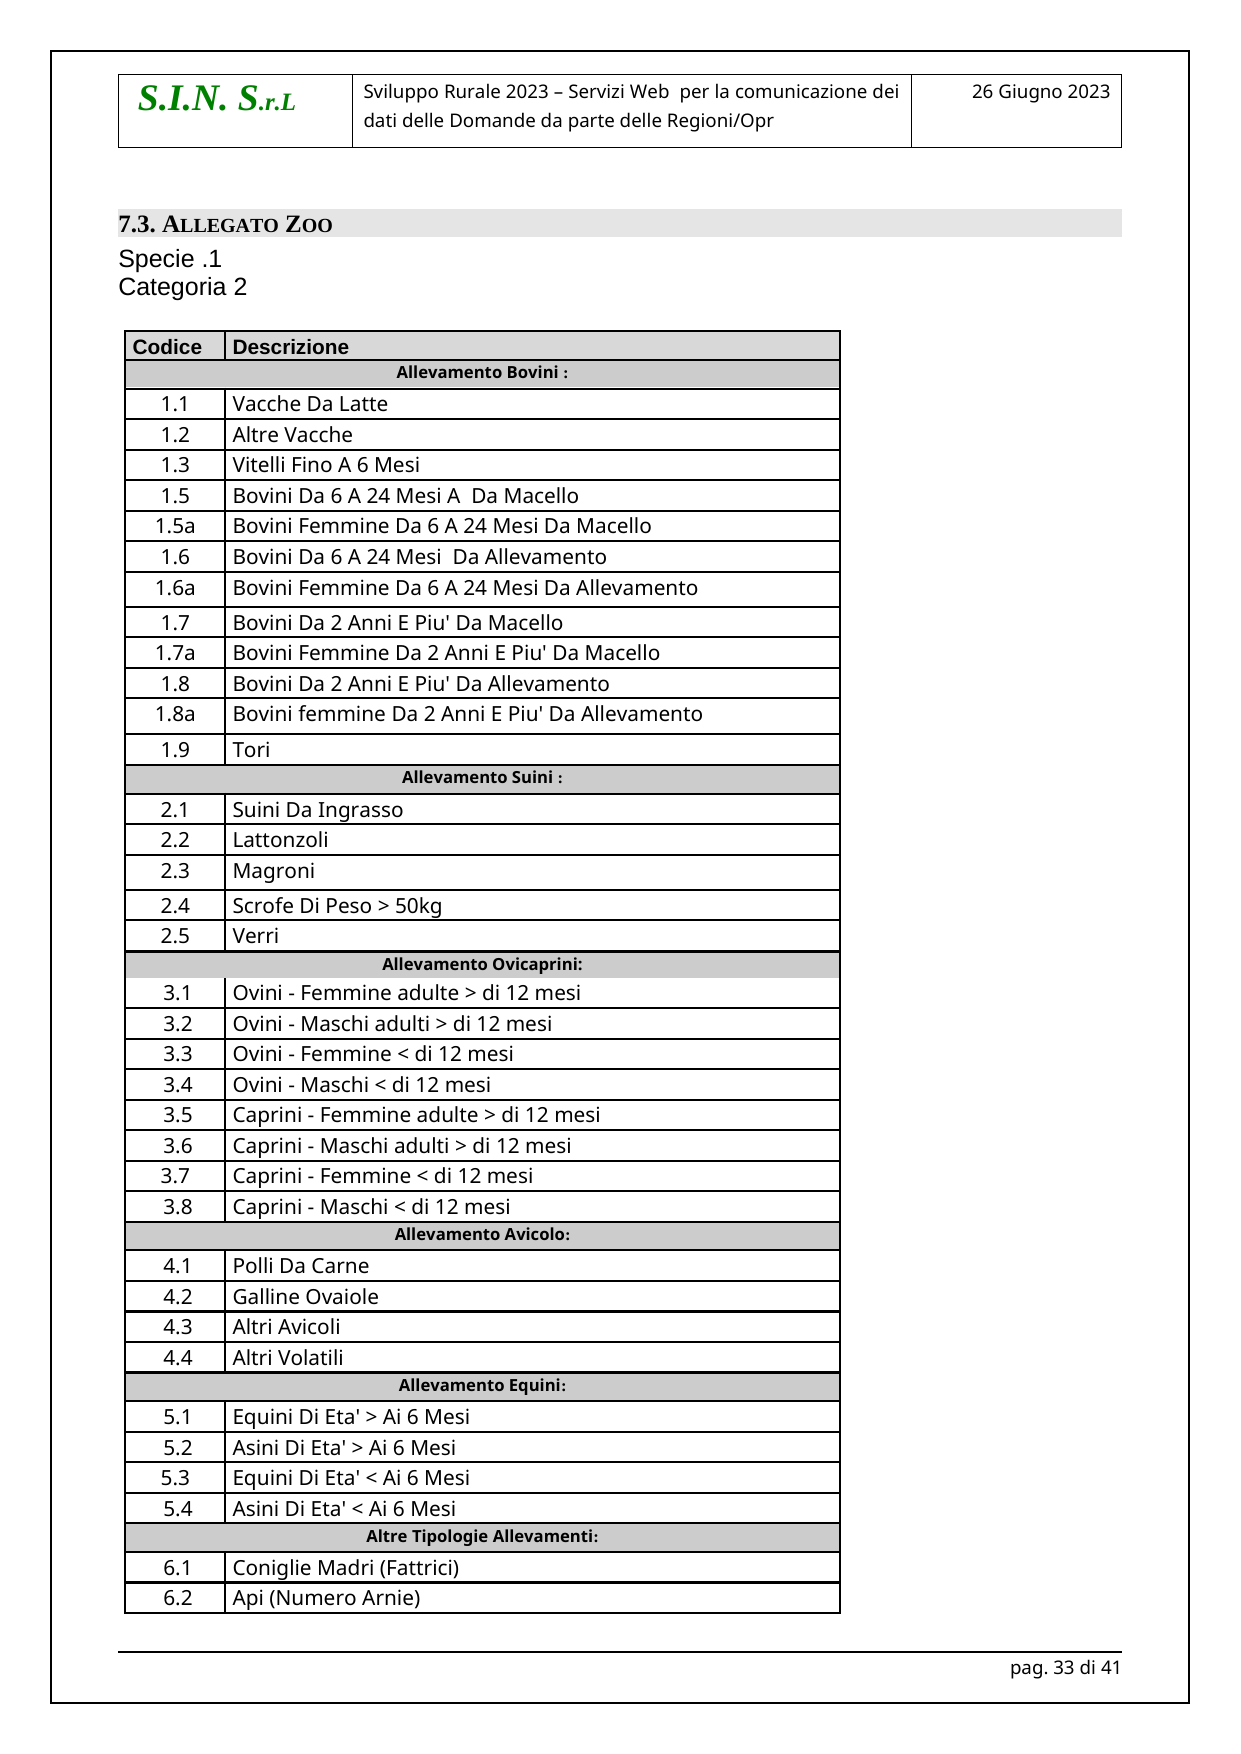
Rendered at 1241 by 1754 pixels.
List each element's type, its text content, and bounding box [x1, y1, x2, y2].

table_cell Verri [226, 921, 839, 950]
table_cell 3.5 [126, 1101, 224, 1129]
table_cell Altre Tipologie Allevamenti: [126, 1524, 839, 1551]
table_cell Allevamento Ovicaprini: [126, 953, 839, 978]
table_cell 6.2 [126, 1584, 224, 1612]
table_cell Bovini Femmine Da 6 A 24 Mesi Da Macello [226, 512, 839, 540]
table_cell 1.7 [126, 608, 224, 636]
table_cell 3.1 [126, 978, 224, 1007]
table_cell Bovini Da 2 Anni E Piu' Da Allevamento [226, 669, 839, 697]
table_cell Caprini - Maschi < di 12 mesi [226, 1192, 839, 1221]
table_cell Altre Vacche [226, 420, 839, 448]
table_cell Coniglie Madri (Fattrici) [226, 1553, 839, 1581]
table_cell Ovini - Maschi < di 12 mesi [226, 1070, 839, 1098]
table_cell Caprini - Femmine adulte > di 12 mesi [226, 1101, 839, 1129]
table_cell 4.4 [126, 1343, 224, 1371]
table_cell Bovini Femmine Da 6 A 24 Mesi Da Allevamento [226, 573, 839, 606]
table_cell 4.2 [126, 1282, 224, 1310]
table_cell 3.4 [126, 1070, 224, 1098]
table_header Codice [126, 332, 224, 359]
table_cell Vacche Da Latte [226, 390, 839, 418]
table_cell Altri Avicoli [226, 1313, 839, 1341]
table_cell 5.1 [126, 1402, 224, 1431]
table_cell Bovini Da 6 A 24 Mesi A Da Macello [226, 481, 839, 509]
table_cell Magroni [226, 856, 839, 889]
table_cell Polli Da Carne [226, 1251, 839, 1280]
table_cell Api (Numero Arnie) [226, 1584, 839, 1612]
table_cell Ovini - Femmine < di 12 mesi [226, 1040, 839, 1068]
table_cell 1.3 [126, 451, 224, 479]
table_cell 1.2 [126, 420, 224, 448]
table_cell 3.2 [126, 1009, 224, 1037]
table_cell 6.1 [126, 1553, 224, 1581]
table_cell 2.4 [126, 891, 224, 919]
table_cell 3.7 [126, 1162, 224, 1190]
table_cell 1.5a [126, 512, 224, 540]
table_cell Suini Da Ingrasso [226, 795, 839, 823]
table_cell Allevamento Suini : [126, 766, 839, 793]
table_cell Bovini Da 6 A 24 Mesi Da Allevamento [226, 542, 839, 571]
table_cell 1.6a [126, 573, 224, 606]
table_cell Allevamento Avicolo: [126, 1223, 839, 1249]
table_cell 3.3 [126, 1040, 224, 1068]
table_cell Caprini - Femmine < di 12 mesi [226, 1162, 839, 1190]
table_cell 1.8 [126, 669, 224, 697]
table_cell Lattonzoli [226, 825, 839, 854]
table_cell 1.8a [126, 699, 224, 733]
table_cell 4.1 [126, 1251, 224, 1280]
table_cell Bovini Femmine Da 2 Anni E Piu' Da Macello [226, 638, 839, 667]
table_cell Allevamento Equini: [126, 1374, 839, 1400]
table_cell 1.6 [126, 542, 224, 571]
table_cell 2.3 [126, 856, 224, 889]
table_cell 3.8 [126, 1192, 224, 1221]
table_header Descrizione [226, 332, 839, 359]
table_cell Vitelli Fino A 6 Mesi [226, 451, 839, 479]
table_cell 4.3 [126, 1313, 224, 1341]
table_cell 2.1 [126, 795, 224, 823]
table_cell Ovini - Femmine adulte > di 12 mesi [226, 978, 839, 1007]
list Allegato Zoo [118, 209, 1122, 237]
table_cell Asini Di Eta' > Ai 6 Mesi [226, 1433, 839, 1461]
table_cell Altri Volatili [226, 1343, 839, 1371]
table_cell Caprini - Maschi adulti > di 12 mesi [226, 1131, 839, 1159]
table_cell 5.2 [126, 1433, 224, 1461]
table_cell 1.5 [126, 481, 224, 509]
table_cell Equini Di Eta' > Ai 6 Mesi [226, 1402, 839, 1431]
table_cell 5.4 [126, 1494, 224, 1522]
table_cell Bovini femmine Da 2 Anni E Piu' Da Allevamento [226, 699, 839, 733]
table_cell 3.6 [126, 1131, 224, 1159]
table_cell Scrofe Di Peso > 50kg [226, 891, 839, 919]
table_cell 5.3 [126, 1463, 224, 1492]
table_cell Asini Di Eta' < Ai 6 Mesi [226, 1494, 839, 1522]
text Categoria 2 [118, 272, 1122, 301]
table_cell Galline Ovaiole [226, 1282, 839, 1310]
table_cell Tori [226, 735, 839, 764]
table_cell Ovini - Maschi adulti > di 12 mesi [226, 1009, 839, 1037]
table_cell Allevamento Bovini : [126, 361, 839, 387]
table_cell 1.7a [126, 638, 224, 667]
table_cell 2.5 [126, 921, 224, 950]
table_cell 1.9 [126, 735, 224, 764]
text Specie .1 [118, 244, 1122, 272]
table_cell 2.2 [126, 825, 224, 854]
table_cell Equini Di Eta' < Ai 6 Mesi [226, 1463, 839, 1492]
table_cell 1.1 [126, 390, 224, 418]
table_cell Bovini Da 2 Anni E Piu' Da Macello [226, 608, 839, 636]
